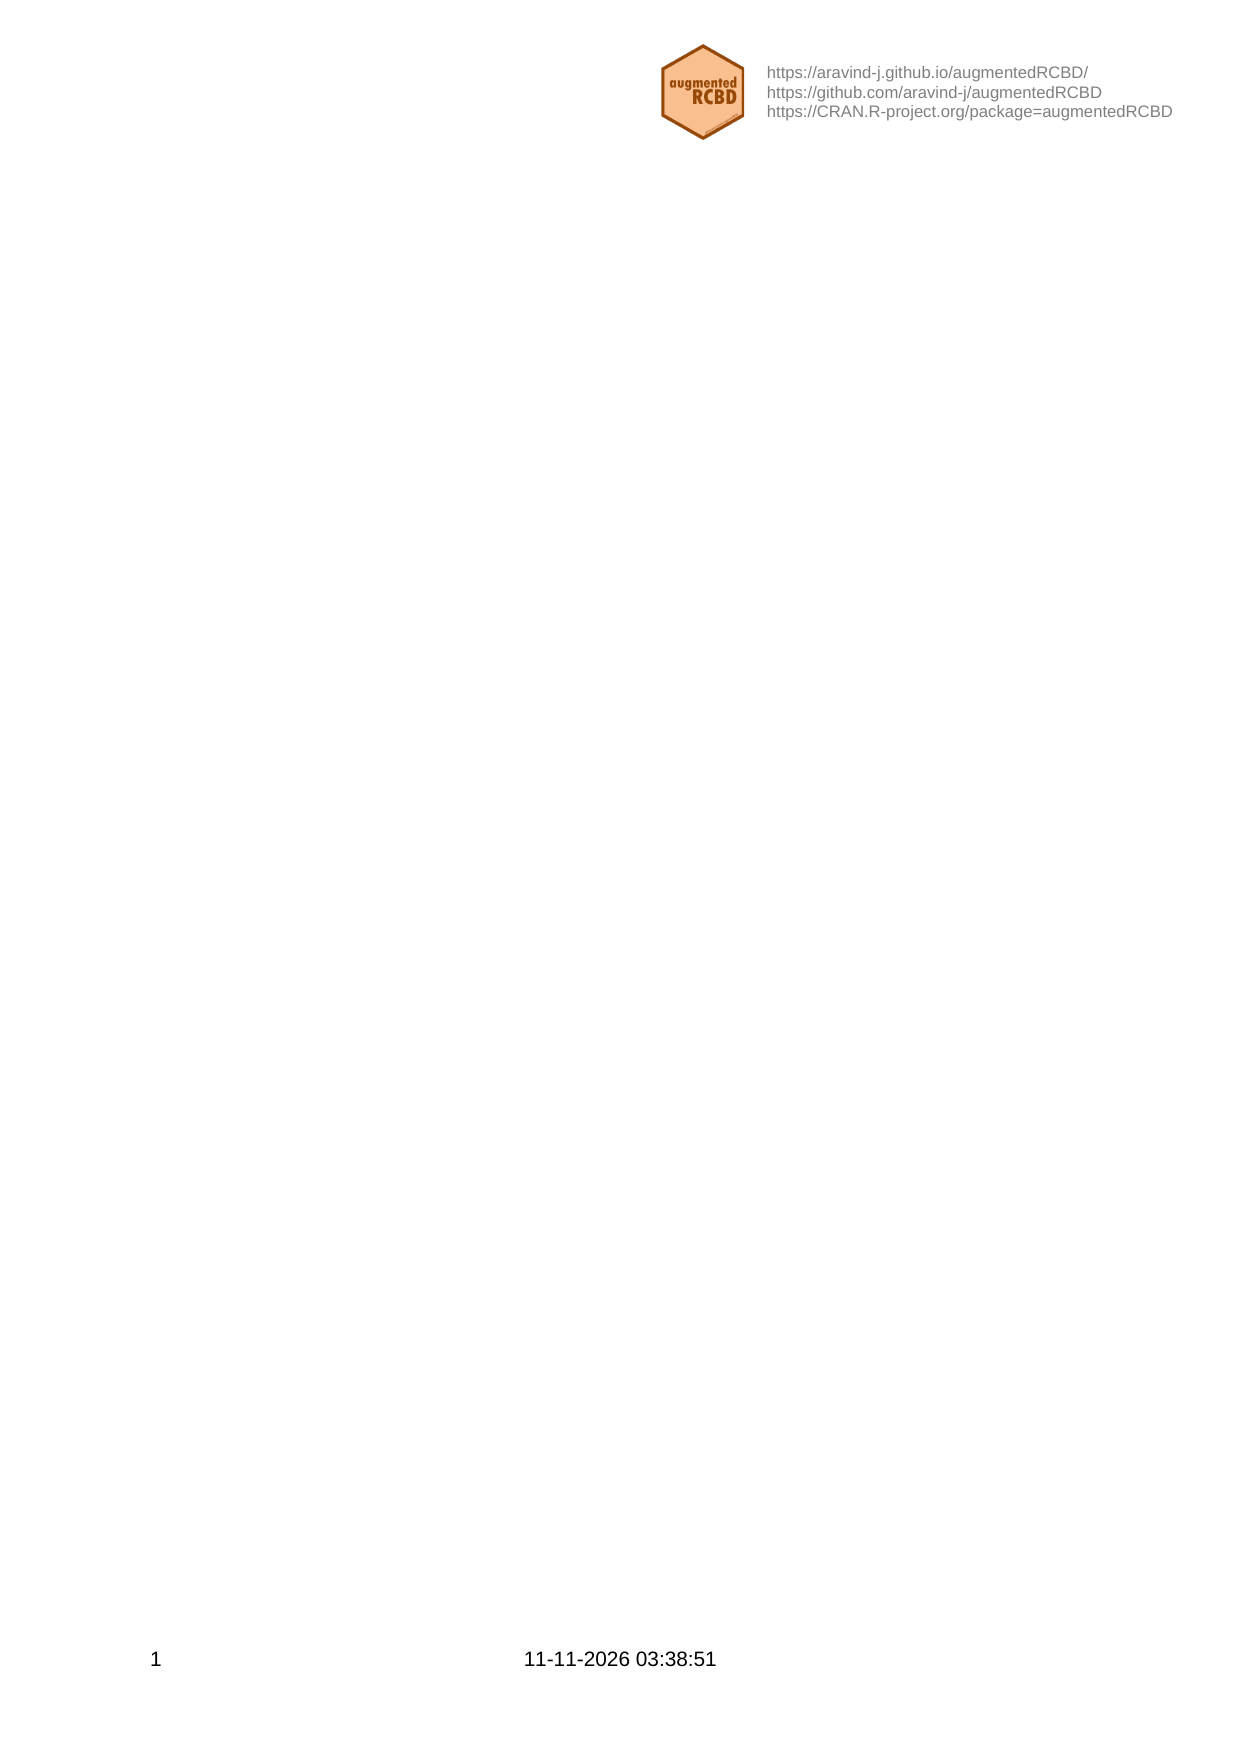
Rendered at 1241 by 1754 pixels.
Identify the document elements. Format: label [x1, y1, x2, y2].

picture [661, 44, 745, 140]
